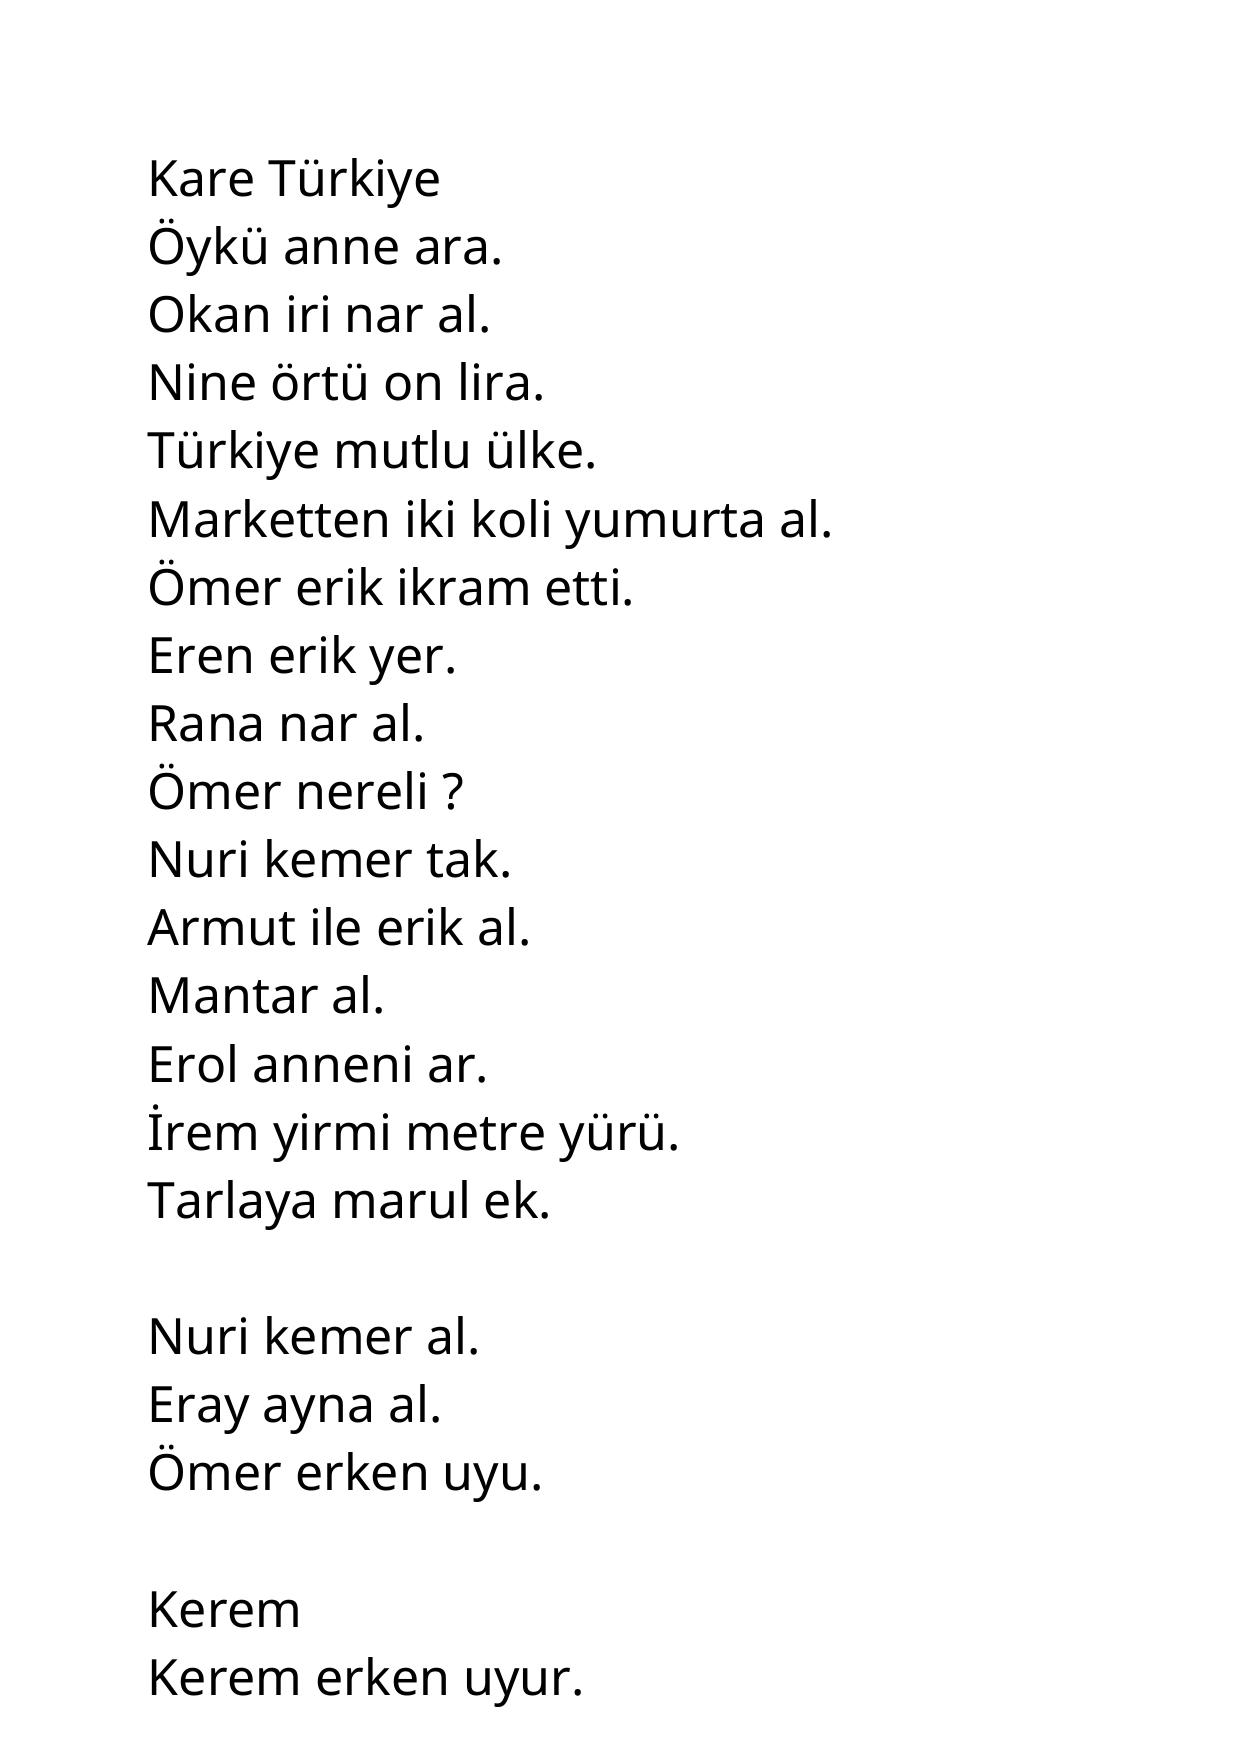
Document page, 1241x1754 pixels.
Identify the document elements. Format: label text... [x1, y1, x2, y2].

text Nuri kemer al. [148, 1301, 1144, 1369]
text Marketten iki koli yumurta al. [148, 484, 1144, 552]
text Rana nar al. [148, 688, 1144, 756]
text İrem yirmi metre yürü. [148, 1097, 1144, 1165]
text Mantar al. [148, 961, 1144, 1029]
text Eray ayna al. [148, 1369, 1144, 1437]
text Nine örtü on lira. [148, 347, 1144, 416]
text Öykü anne ara. [148, 211, 1144, 279]
text Kare Türkiye [148, 143, 1144, 211]
text Okan iri nar al. [148, 279, 1144, 347]
text Ömer nereli ? [148, 756, 1144, 824]
text Eren erik yer. [148, 620, 1144, 688]
text Armut ile erik al. [148, 892, 1144, 961]
text Kerem erken uyur. [148, 1642, 1144, 1710]
text Tarlaya marul ek. [148, 1165, 1144, 1233]
text Erol anneni ar. [148, 1029, 1144, 1097]
text Nuri kemer tak. [148, 824, 1144, 892]
text Ömer erken uyu. [148, 1437, 1144, 1506]
text Ömer erik ikram etti. [148, 552, 1144, 620]
text Türkiye mutlu ülke. [148, 416, 1144, 484]
text Kerem [148, 1574, 1144, 1642]
